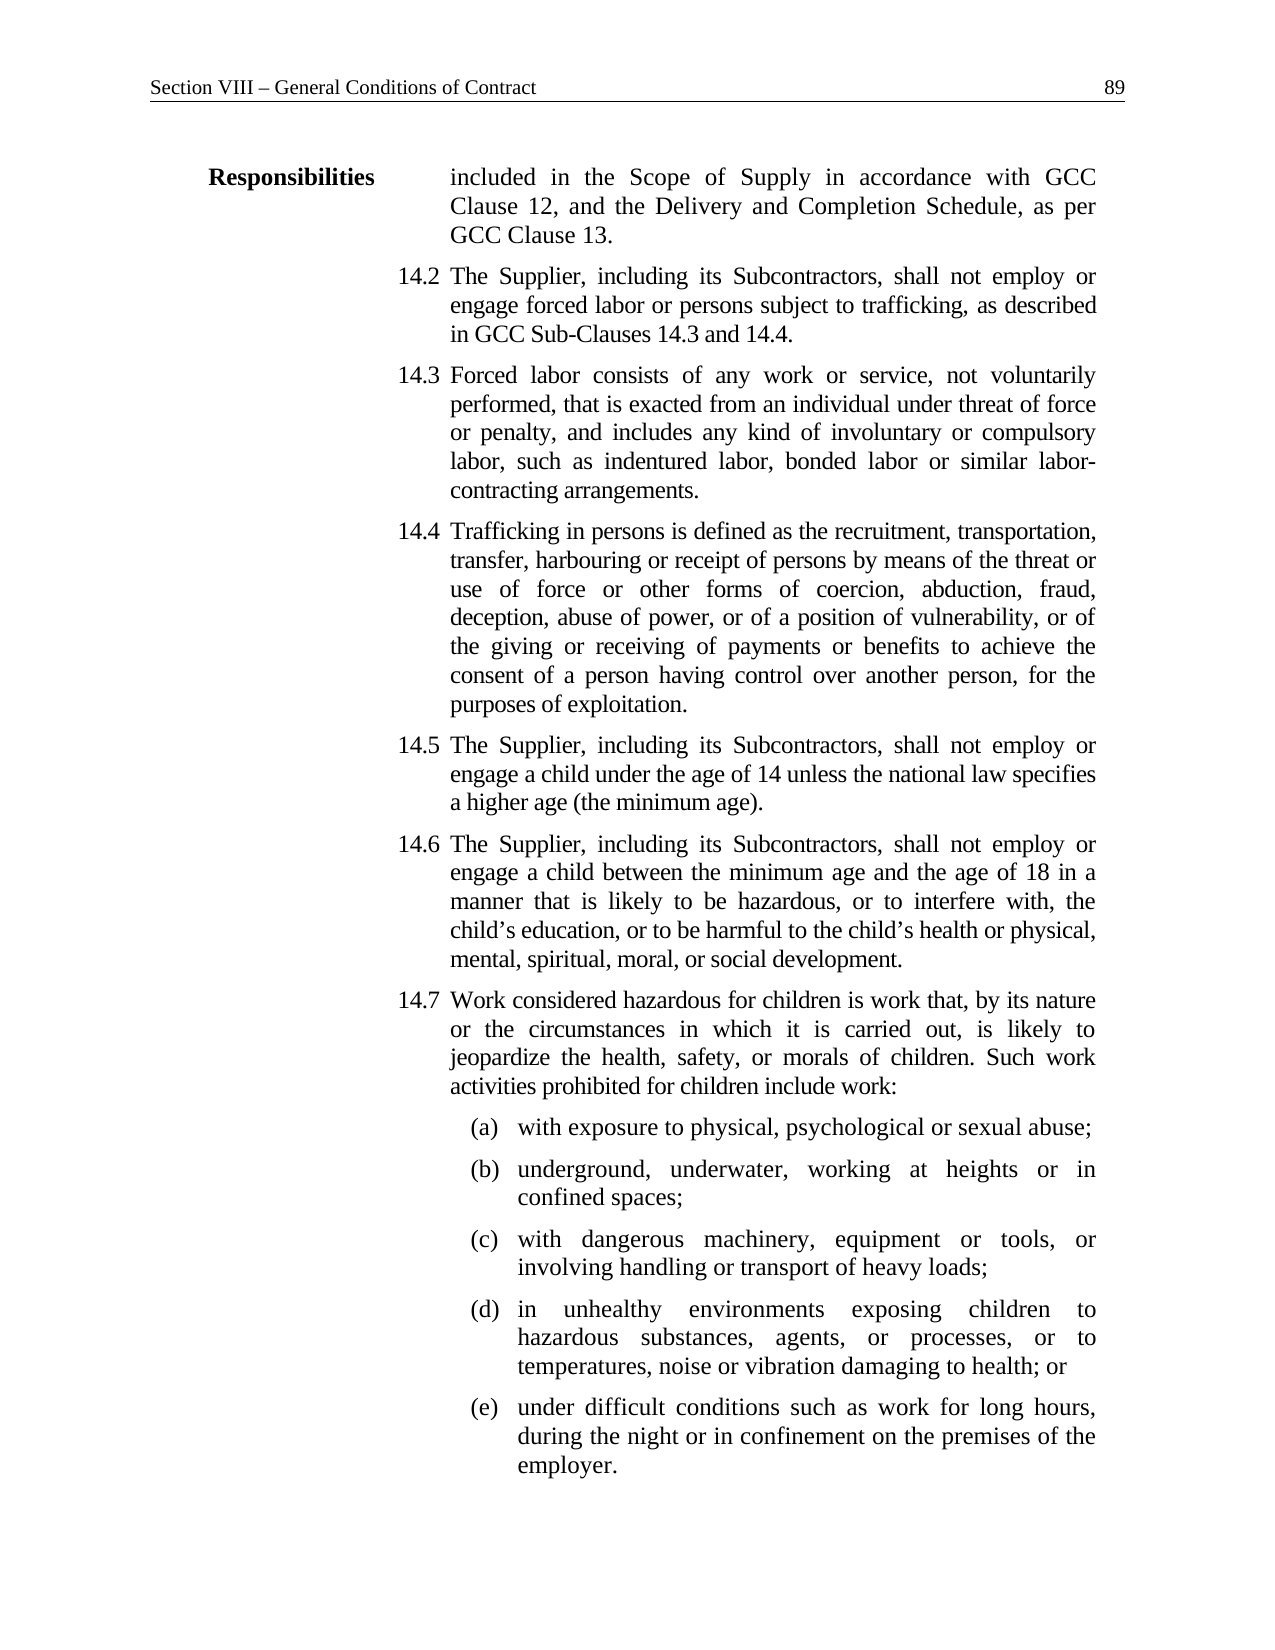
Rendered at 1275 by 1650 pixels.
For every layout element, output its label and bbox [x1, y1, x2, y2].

table_cell [386, 150, 1108, 1491]
table_cell [152, 150, 386, 1491]
